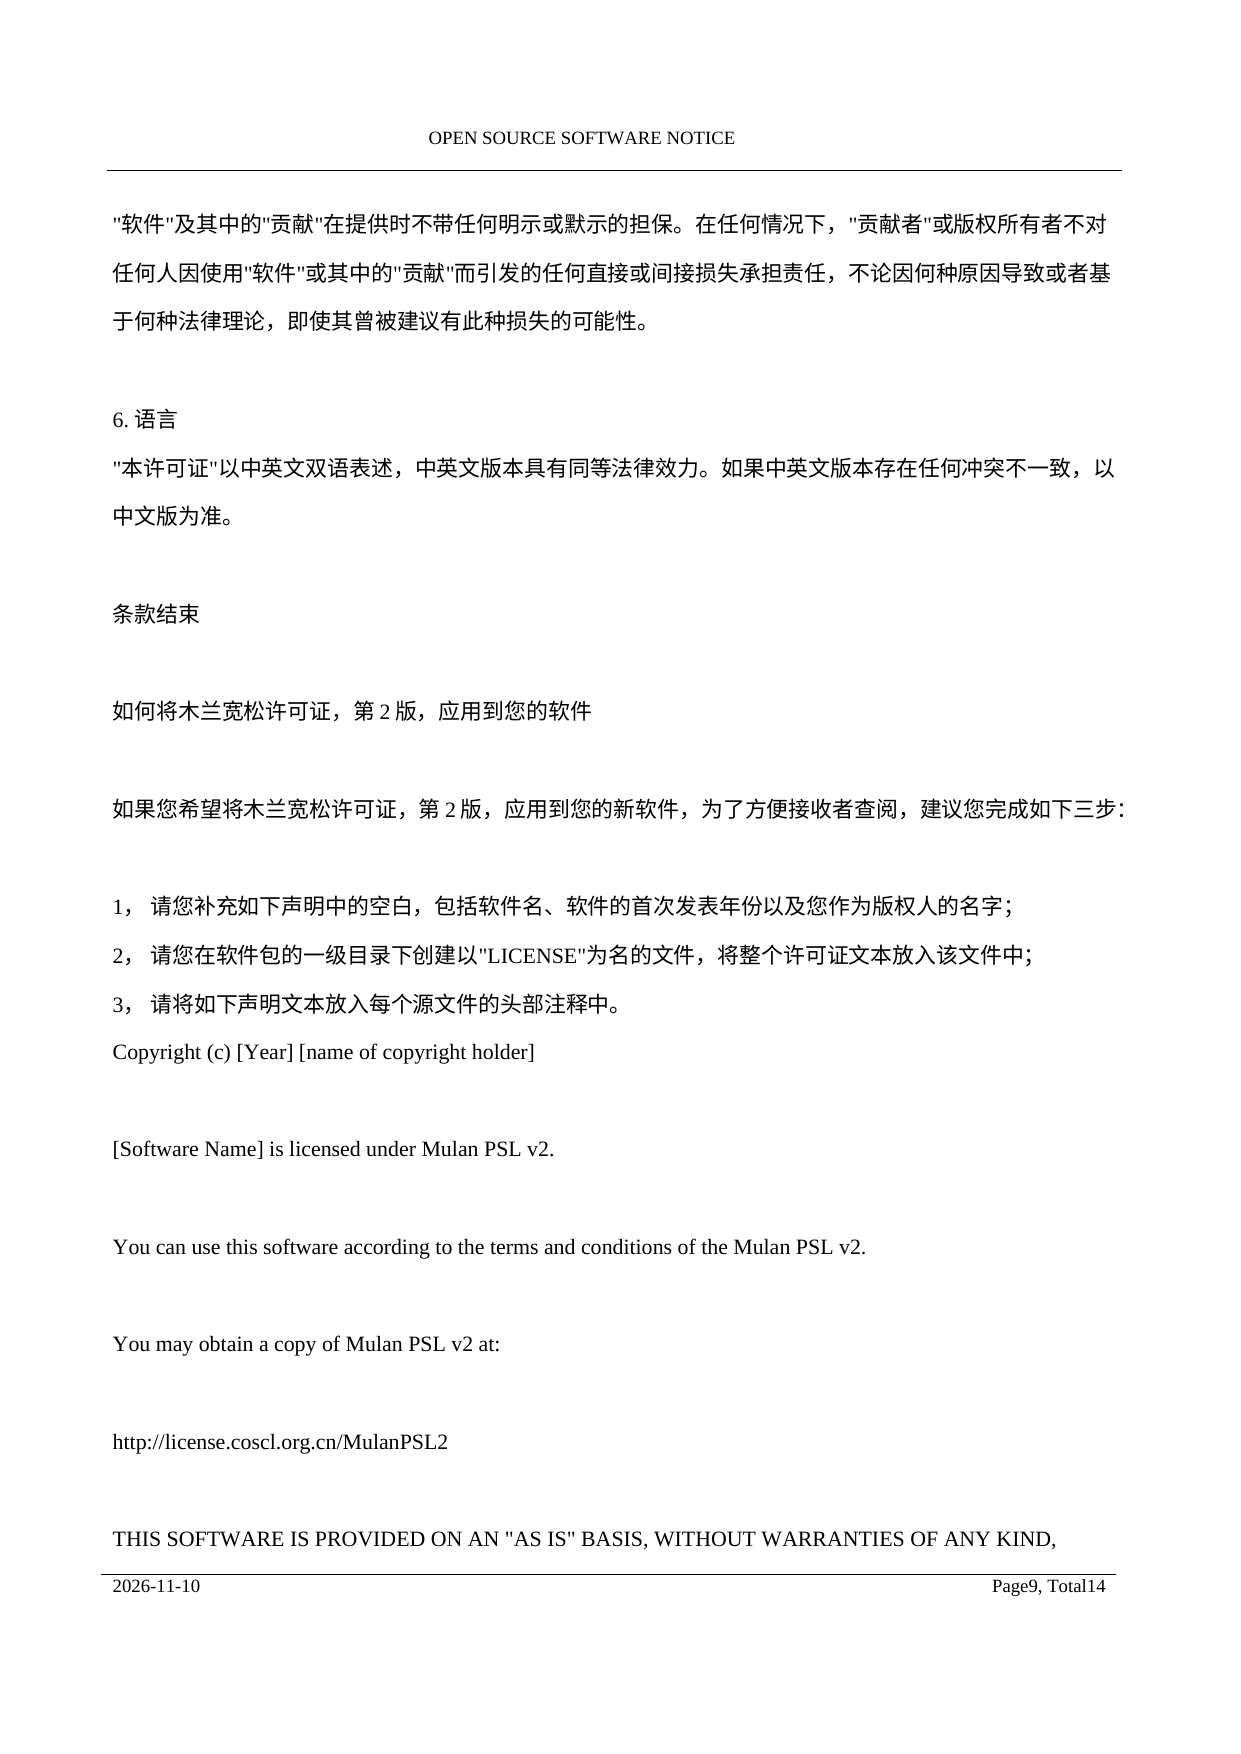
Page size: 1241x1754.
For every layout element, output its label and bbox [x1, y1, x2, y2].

text [112, 206, 1128, 1555]
